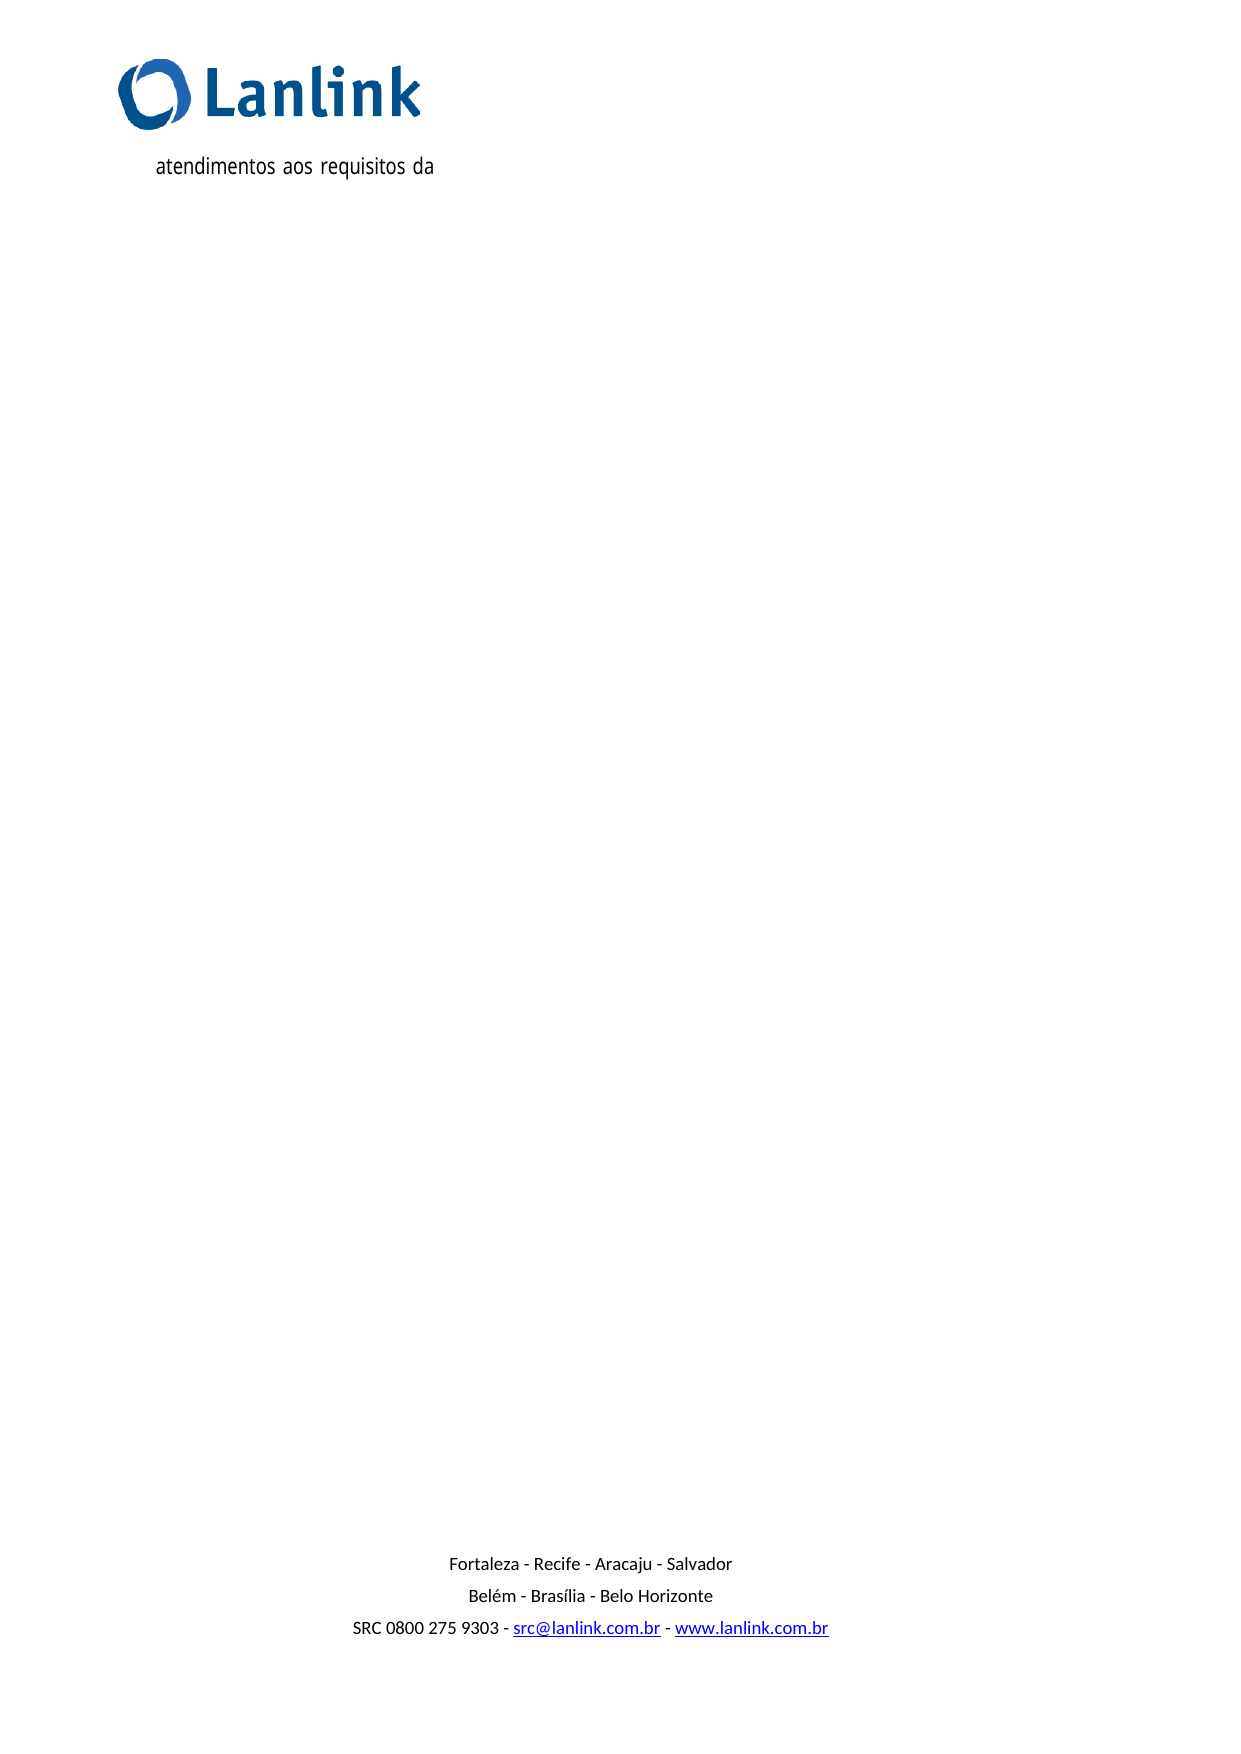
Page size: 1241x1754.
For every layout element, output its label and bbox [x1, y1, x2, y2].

text [156, 150, 1073, 181]
picture [118, 59, 421, 130]
